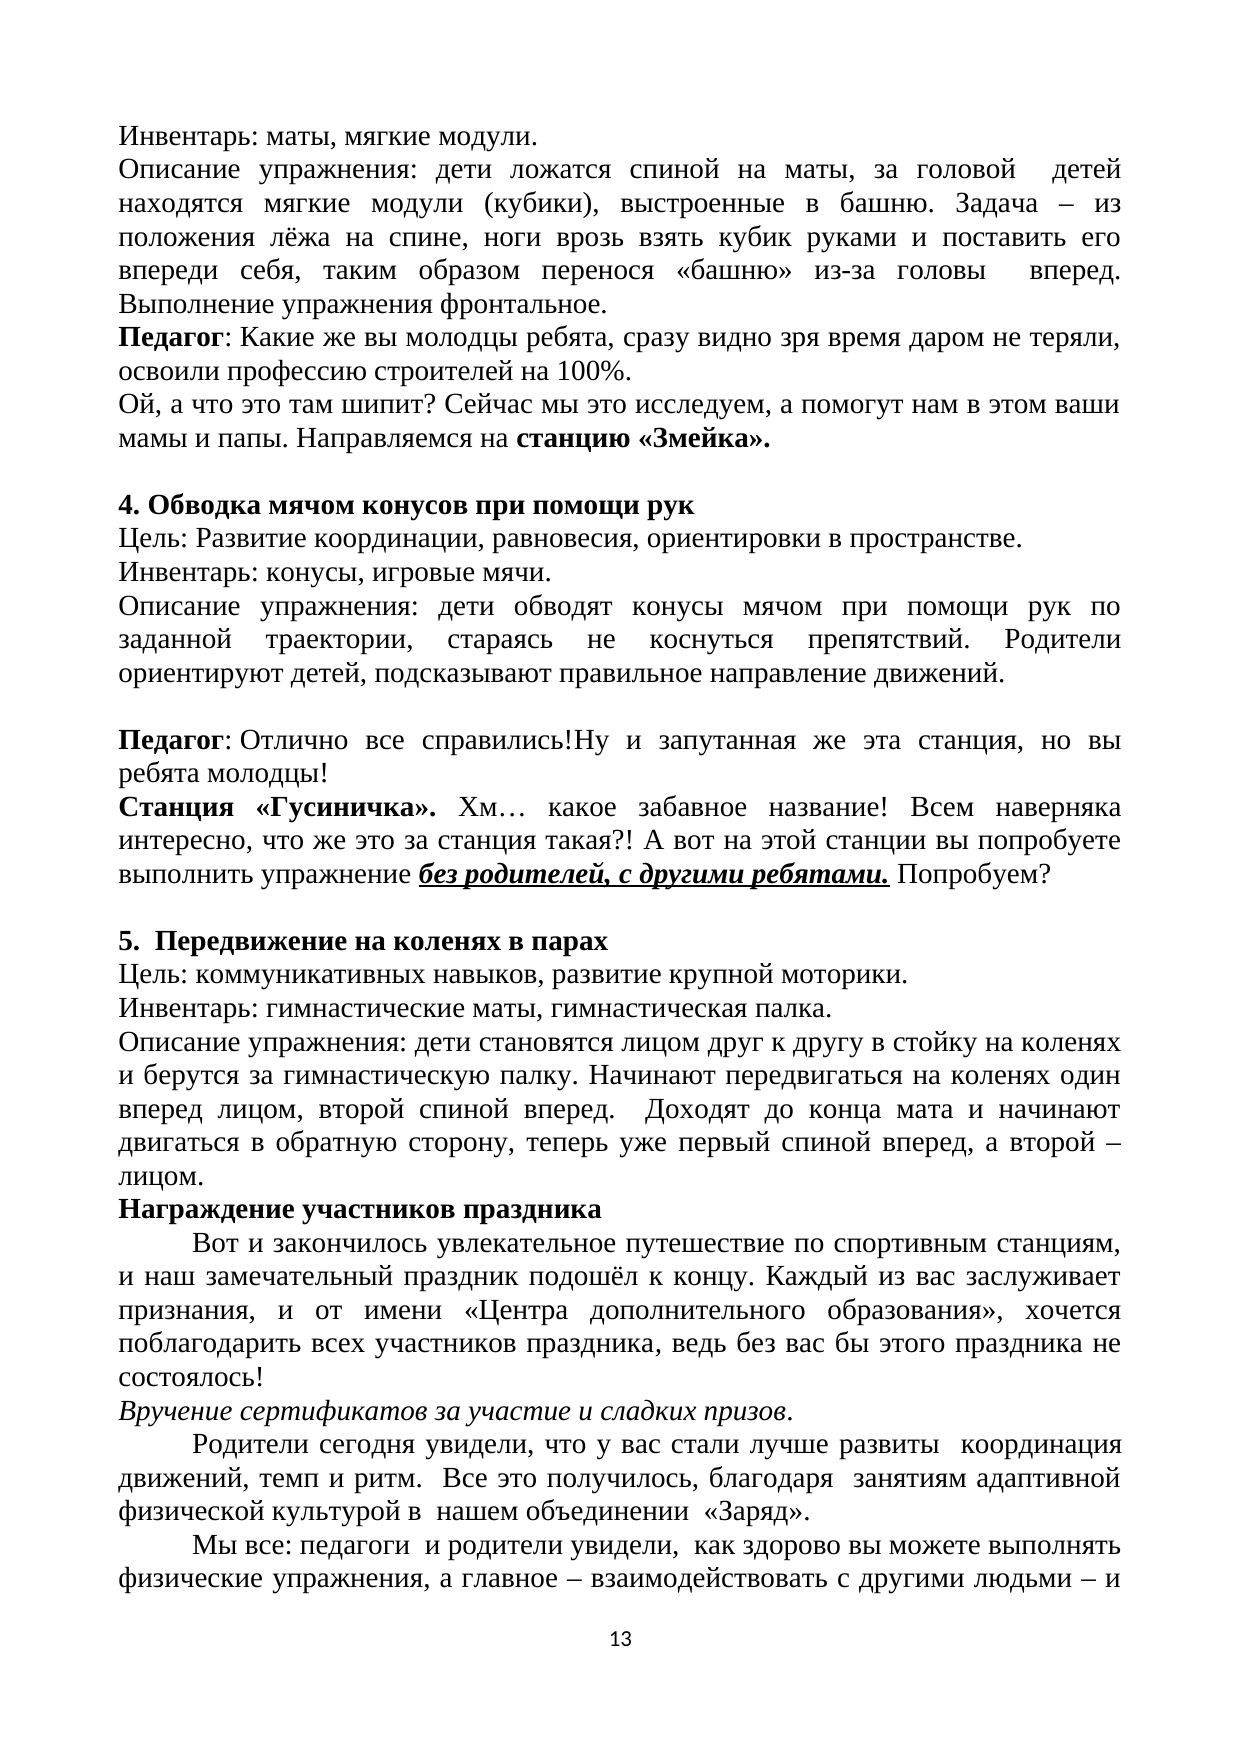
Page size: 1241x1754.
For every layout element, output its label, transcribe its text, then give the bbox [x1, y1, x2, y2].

text Родители сегодня увидели, что у вас стали лучше развиты координация движений, темп и ритм. Все это получилось, благодаря занятиям адаптивной физической культурой в нашем объединении «Заряд». [118, 1426, 1122, 1527]
text 4. Обводка мячом конусов при помощи рук [118, 487, 1122, 521]
text Вот и закончилось увлекательное путешествие по спортивным станциям, и наш замечательный праздник подошёл к концу. Каждый из вас заслуживает признания, и от имени «Центра дополнительного образования», хочется поблагодарить всех участников праздника, ведь без вас бы этого праздника не состоялось! [118, 1225, 1122, 1393]
text Вручение сертификатов за участие и сладких призов. [118, 1393, 1122, 1426]
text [118, 1527, 1122, 1594]
text Цель: коммуникативных навыков, развитие крупной моторики. [118, 957, 1122, 990]
text Описание упражнения: дети ложатся спиной на маты, за головой детей находятся мягкие модули (кубики), выстроенные в башню. Задача – из положения лёжа на спине, ноги врозь взять кубик руками и поставить его впереди себя, таким образом перенося «башню» из-за головы вперед. Выполнение упражнения фронтальное. [118, 152, 1122, 319]
text Педагог: Отлично все справились!Ну и запутанная же эта станция, но вы ребята молодцы! [118, 722, 1122, 789]
text Станция «Гусиничка». Хм… какое забавное название! Всем наверняка интересно, что же это за станция такая?! А вот на этой станции вы попробуете выполнить упражнение без родителей, с другими ребятами. Попробуем? [118, 789, 1122, 889]
text Ой, а что это там шипит? Сейчас мы это исследуем, а помогут нам в этом ваши мамы и папы. Направляемся на станцию «Змейка». [118, 386, 1122, 453]
text Инвентарь: маты, мягкие модули. [118, 118, 1122, 152]
text Цель: Развитие координации, равновесия, ориентировки в пространстве. [118, 521, 1122, 554]
text Педагог: Какие же вы молодцы ребята, сразу видно зря время даром не теряли, освоили профессию строителей на 100%. [118, 319, 1122, 386]
text Инвентарь: гимнастические маты, гимнастическая палка. [118, 990, 1122, 1024]
text Инвентарь: конусы, игровые мячи. [118, 554, 1122, 588]
text Описание упражнения: дети обводят конусы мячом при помощи рук по заданной траектории, стараясь не коснуться препятствий. Родители ориентируют детей, подсказывают правильное направление движений. [118, 588, 1122, 688]
text Награждение участников праздника [118, 1191, 1122, 1225]
text 5. Передвижение на коленях в парах [118, 923, 1122, 957]
text Описание упражнения: дети становятся лицом друг к другу в стойку на коленях и берутся за гимнастическую палку. Начинают передвигаться на коленях один вперед лицом, второй спиной вперед. Доходят до конца мата и начинают двигаться в обратную сторону, теперь уже первый спиной вперед, а второй – лицом. [118, 1024, 1122, 1191]
